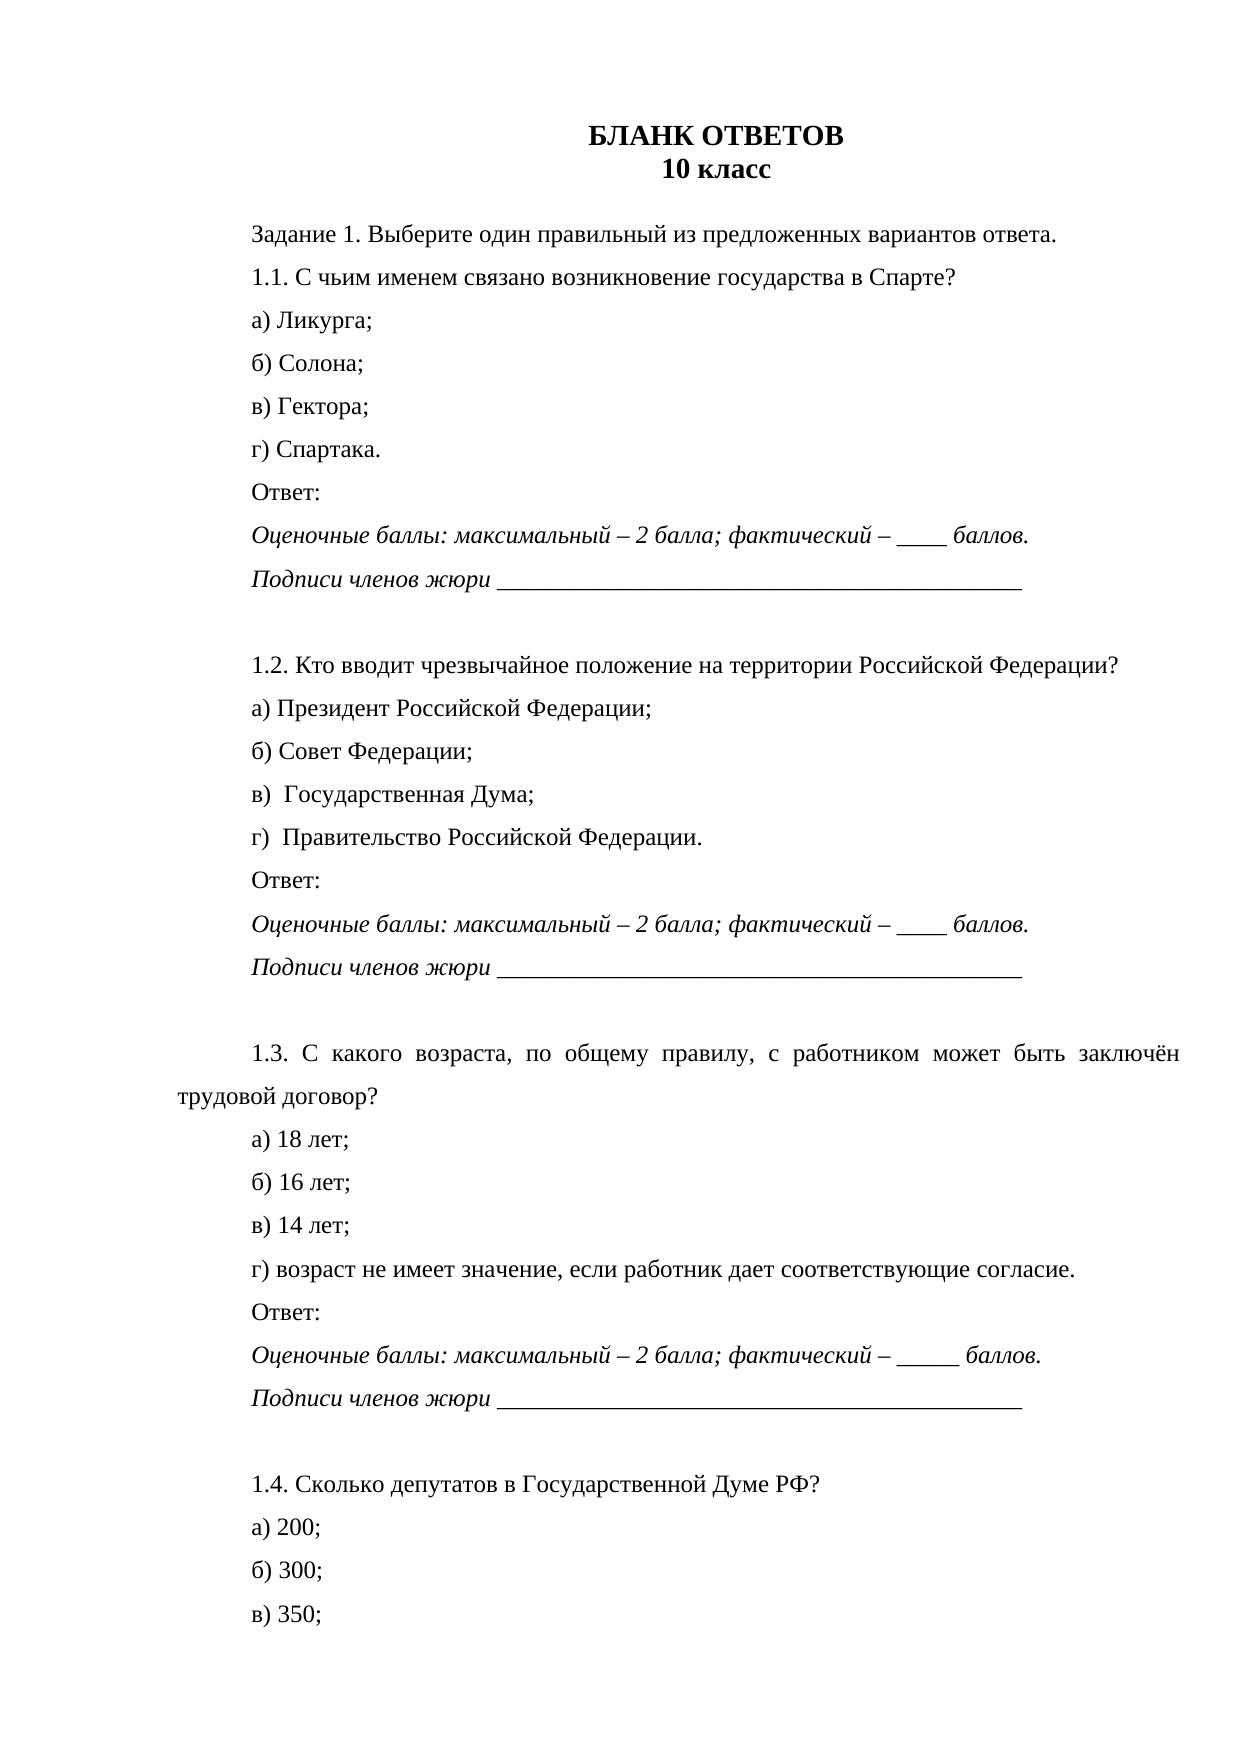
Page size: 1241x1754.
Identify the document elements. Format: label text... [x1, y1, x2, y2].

text Оценочные баллы: максимальный – 2 балла; фактический – ____ баллов. [177, 909, 1181, 937]
text в) Государственная Дума; [177, 779, 1181, 808]
text Подписи членов жюри __________________________________________ [177, 564, 1181, 592]
text в) 350; [177, 1599, 1181, 1627]
text 1.3. С какого возраста, по общему правилу, с работником может быть заключён трудовой договор? [177, 1038, 1181, 1110]
text а) 18 лет; [177, 1124, 1181, 1153]
text Задание 1. Выберите один правильный из предложенных вариантов ответа. [177, 219, 1181, 247]
text а) Ликурга; [177, 305, 1181, 334]
text БЛАНК ОТВЕТОВ [177, 118, 1181, 152]
text а) 200; [177, 1512, 1181, 1541]
text а) Президент Российской Федерации; [177, 693, 1181, 722]
text Ответ: [177, 866, 1181, 894]
text Ответ: [177, 477, 1181, 506]
text б) Совет Федерации; [177, 736, 1181, 765]
text в) 14 лет; [177, 1211, 1181, 1239]
text 1.2. Кто вводит чрезвычайное положение на территории Российской Федерации? [177, 650, 1181, 679]
text Оценочные баллы: максимальный – 2 балла; фактический – ____ баллов. [177, 521, 1181, 549]
text Подписи членов жюри __________________________________________ [177, 952, 1181, 981]
text г) Правительство Российской Федерации. [177, 822, 1181, 851]
text б) 300; [177, 1556, 1181, 1584]
text г) возраст не имеет значение, если работник дает соответствующие согласие. [177, 1254, 1181, 1282]
text б) Солона; [177, 348, 1181, 377]
text б) 16 лет; [177, 1167, 1181, 1196]
text Оценочные баллы: максимальный – 2 балла; фактический – _____ баллов. [177, 1340, 1181, 1369]
text Ответ: [177, 1297, 1181, 1326]
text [177, 1383, 1181, 1412]
text 1.1. С чьим именем связано возникновение государства в Спарте? [177, 262, 1181, 291]
text 1.4. Сколько депутатов в Государственной Думе РФ? [177, 1469, 1181, 1498]
text в) Гектора; [177, 391, 1181, 420]
text 10 класс [177, 152, 1181, 185]
text г) Спартака. [177, 434, 1181, 463]
